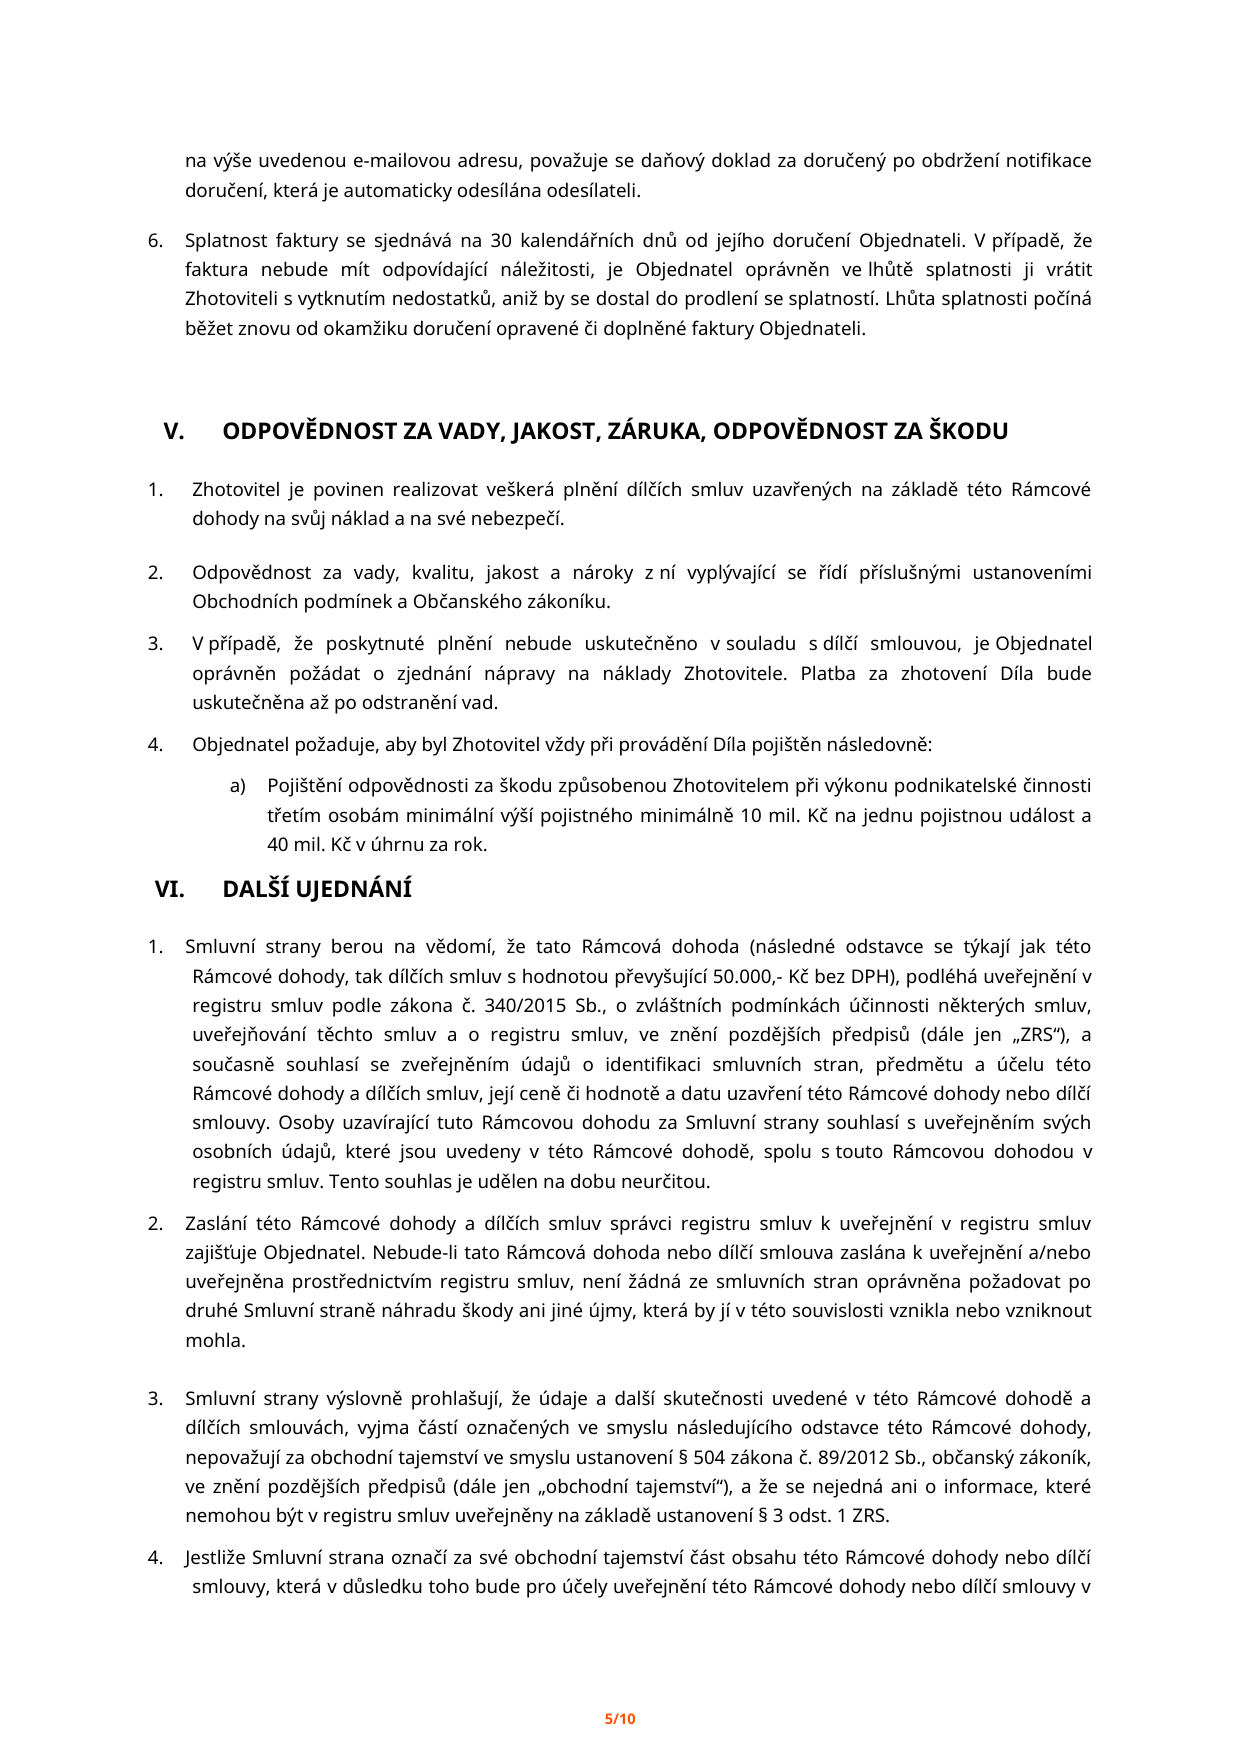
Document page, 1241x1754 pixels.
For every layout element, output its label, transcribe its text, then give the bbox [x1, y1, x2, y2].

list Splatnost faktury se sjednává na 30 kalendářních dnů od jejího doručení Objednateli. V případě, že faktura nebude mít odpovídající náležitosti, je Objednatel oprávněn ve lhůtě splatnosti ji vrátit Zhotoviteli s vytknutím nedostatků, aniž by se dostal do prodlení se splatností. Lhůta splatnosti počíná běžet znovu od okamžiku doručení opravené či doplněné faktury Objednateli. [148, 227, 1093, 340]
list Objednatel požaduje, aby byl Zhotovitel vždy při provádění Díla pojištěn následovně: [148, 731, 1093, 756]
list Pojištění odpovědnosti za škodu způsobenou Zhotovitelem při výkonu podnikatelské činnosti třetím osobám minimální výší pojistného minimálně 10 mil. Kč na jednu pojistnou událost a 40 mil. Kč v úhrnu za rok. [229, 773, 1093, 857]
list Zaslání této Rámcové dohody a dílčích smluv správci registru smluv k uveřejnění v registru smluv zajišťuje Objednatel. Nebude-li tato Rámcová dohoda nebo dílčí smlouva zaslána k uveřejnění a/nebo uveřejněna prostřednictvím registru smluv, není žádná ze smluvních stran oprávněna požadovat po druhé Smluvní straně náhradu škody ani jiné újmy, která by jí v této souvislosti vznikla nebo vzniknout mohla. [148, 1210, 1093, 1352]
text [185, 148, 1093, 202]
list Odpovědnost za vady, kvalitu, jakost a nároky z ní vyplývající se řídí příslušnými ustanoveními Obchodních podmínek a Občanského zákoníku. [148, 559, 1093, 614]
list DALŠÍ UJEDNÁNÍ [185, 873, 1093, 904]
list Zhotovitel je povinen realizovat veškerá plnění dílčích smluv uzavřených na základě této Rámcové dohody na svůj náklad a na své nebezpečí. [148, 476, 1093, 531]
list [148, 1544, 1093, 1599]
list Smluvní strany berou na vědomí, že tato Rámcová dohoda (následné odstavce se týkají jak této Rámcové dohody, tak dílčích smluv s hodnotou převyšující 50.000,- Kč bez DPH), podléhá uveřejnění v registru smluv podle zákona č. 340/2015 Sb., o zvláštních podmínkách účinnosti některých smluv, uveřejňování těchto smluv a o registru smluv, ve znění pozdějších předpisů (dále jen „ZRS“), a současně souhlasí se zveřejněním údajů o identifikaci smluvních stran, předmětu a účelu této Rámcové dohody a dílčích smluv, její ceně či hodnotě a datu uzavření této Rámcové dohody nebo dílčí smlouvy. Osoby uzavírající tuto Rámcovou dohodu za Smluvní strany souhlasí s uveřejněním svých osobních údajů, které jsou uvedeny v této Rámcové dohodě, spolu s touto Rámcovou dohodou v registru smluv. Tento souhlas je udělen na dobu neurčitou. [148, 934, 1093, 1193]
list V případě, že poskytnuté plnění nebude uskutečněno v souladu s dílčí smlouvou, je Objednatel oprávněn požádat o zjednání nápravy na náklady Zhotovitele. Platba za zhotovení Díla bude uskutečněna až po odstranění vad. [148, 631, 1093, 714]
list Smluvní strany výslovně prohlašují, že údaje a další skutečnosti uvedené v této Rámcové dohodě a dílčích smlouvách, vyjma částí označených ve smyslu následujícího odstavce této Rámcové dohody, nepovažují za obchodní tajemství ve smyslu ustanovení § 504 zákona č. 89/2012 Sb., občanský zákoník, ve znění pozdějších předpisů (dále jen „obchodní tajemství“), a že se nejedná ani o informace, které nemohou být v registru smluv uveřejněny na základě ustanovení § 3 odst. 1 ZRS. [148, 1385, 1093, 1528]
list ODPOVĚDNOST ZA VADY, JAKOST, ZÁRUKA, ODPOVĚDNOST ZA ŠKODU [185, 415, 1093, 446]
